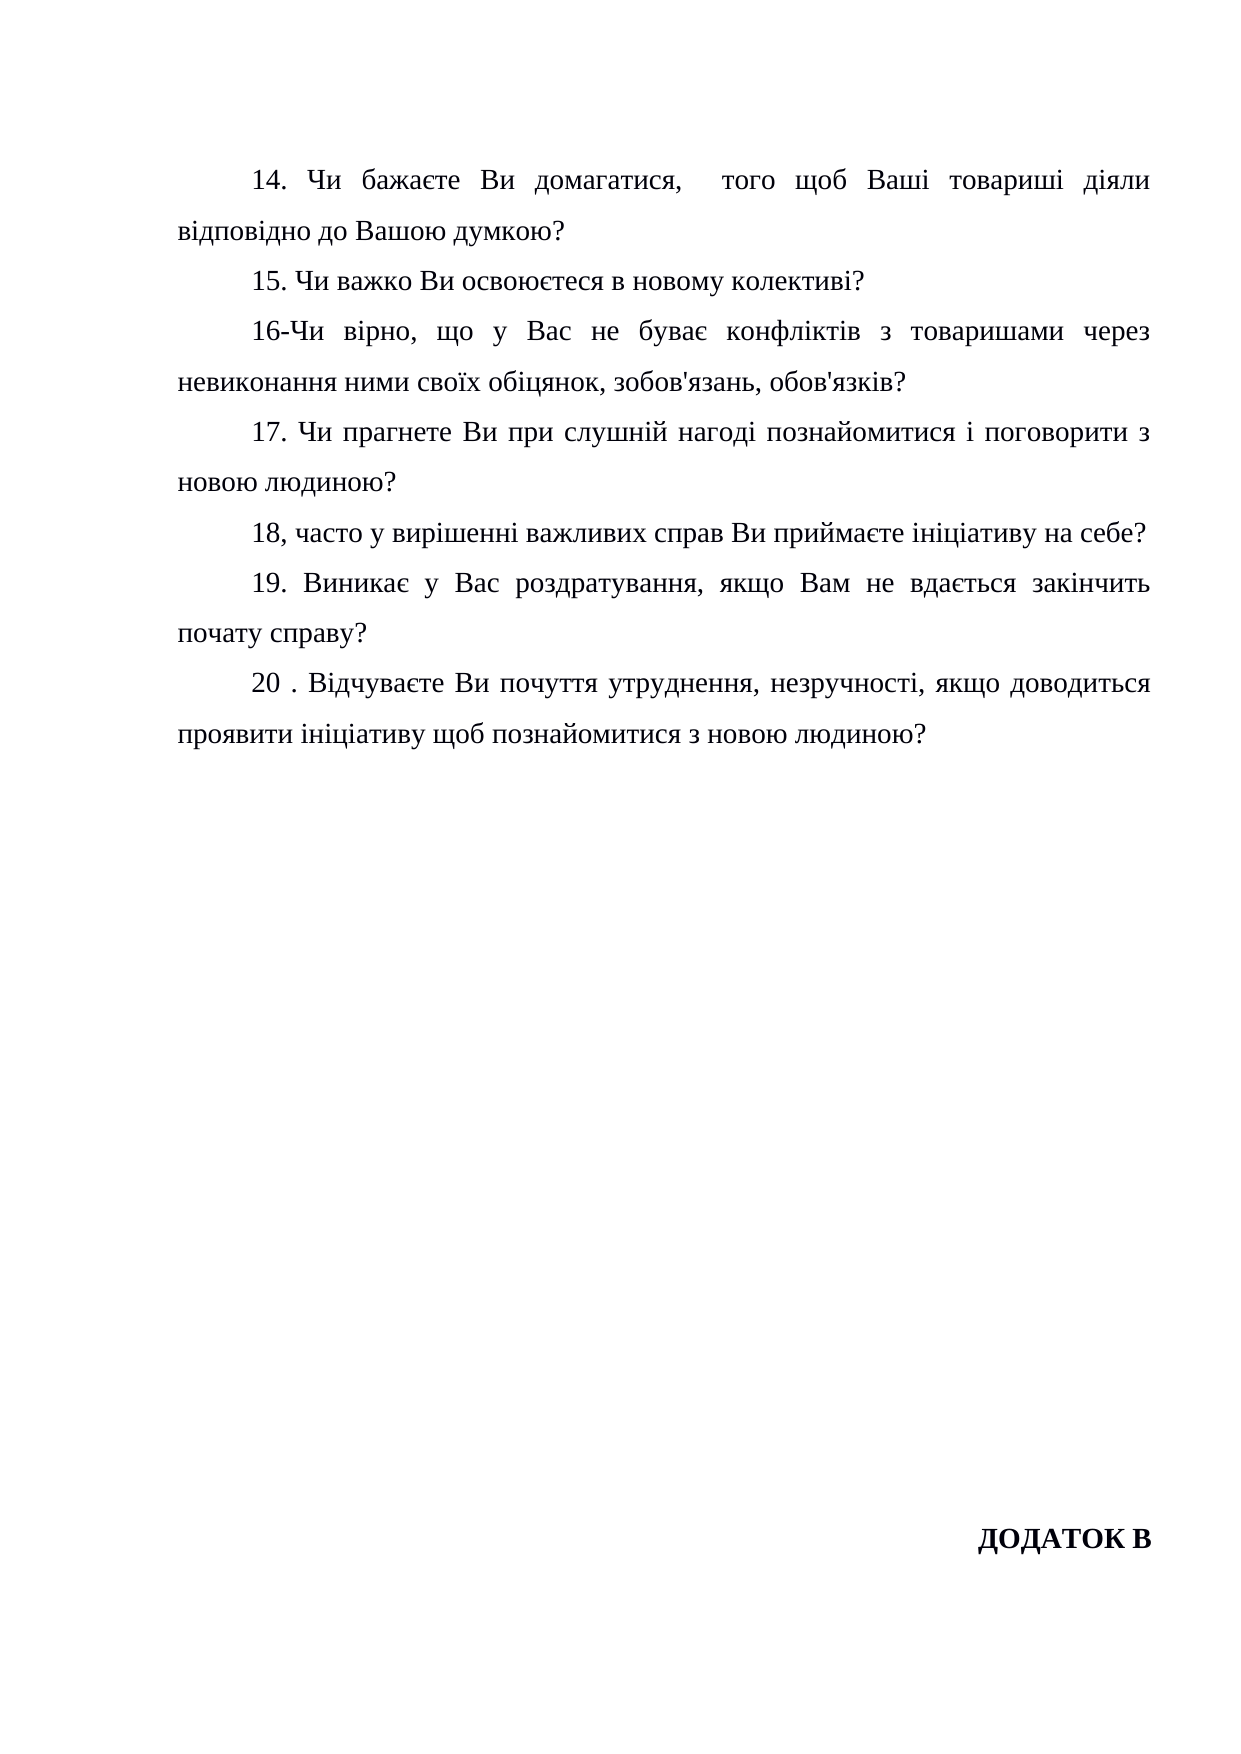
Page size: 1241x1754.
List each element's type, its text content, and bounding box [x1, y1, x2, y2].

text 15. Чи важко Ви освоюєтеся в новому колективі? [177, 263, 1152, 297]
text 19. Виникає у Вас роздратування, якщо Вам не вдається закінчить почату справу? [177, 565, 1152, 649]
text 17. Чи прагнете Ви при слушній нагоді познайомитися і поговорити з новою людиною? [177, 414, 1152, 498]
text 14. Чи бажаєте Ви домагатися, того щоб Ваші товариші діяли відповідно до Вашою думкою? [177, 162, 1152, 246]
text 16-Чи вірно, що у Вас не буває конфліктів з товаришами через невиконання ними своїх обіцянок, зобов'язань, обов'язків? [177, 313, 1152, 397]
text ДОДАТОК В [177, 1521, 1152, 1554]
text 20 . Відчуваєте Ви почуття утруднення, незручності, якщо доводиться проявити ініціативу щоб познайомитися з новою людиною? [177, 666, 1152, 749]
text 18, часто у вирішенні важливих справ Ви приймаєте ініціативу на себе? [177, 515, 1152, 548]
